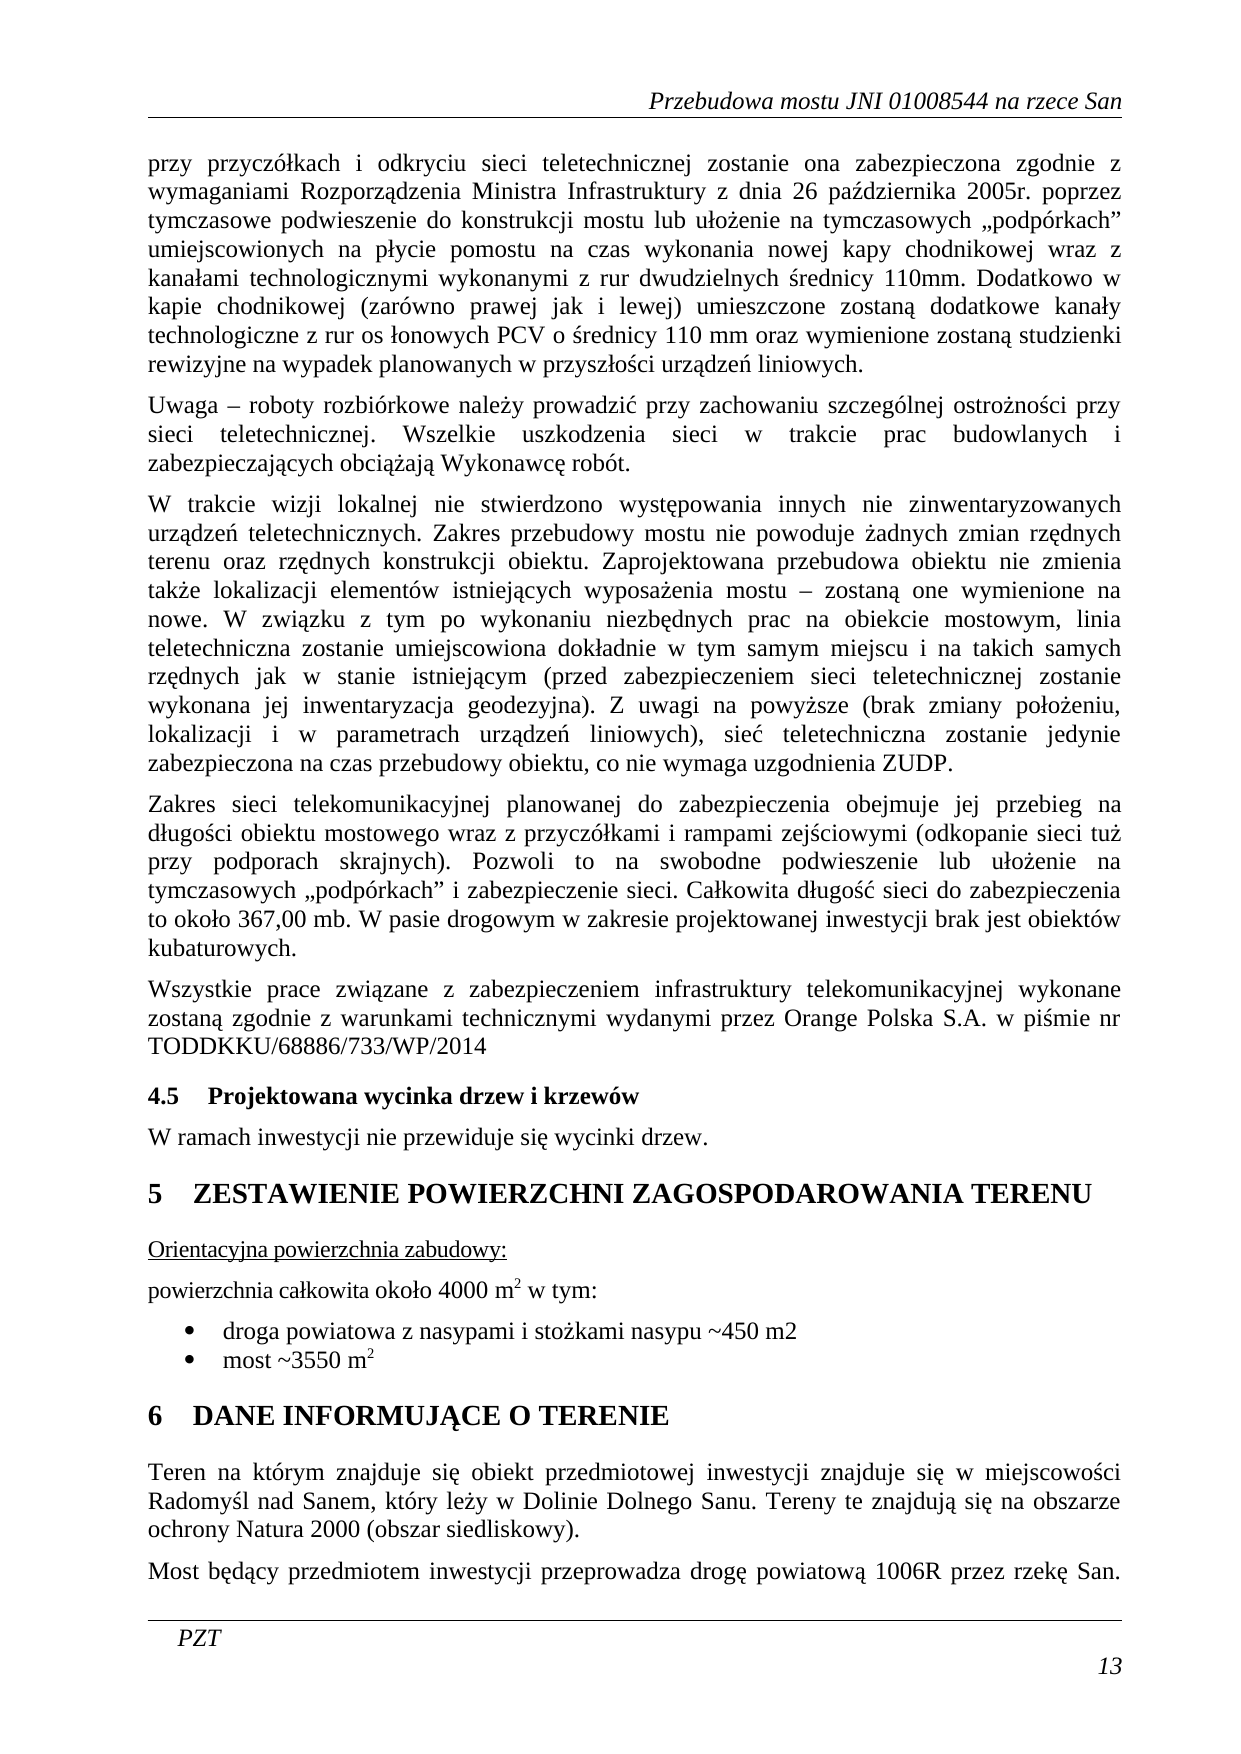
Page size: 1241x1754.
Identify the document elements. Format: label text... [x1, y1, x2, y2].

text powierzchnia całkowita około 4000 m2 w tym: [148, 1275, 1122, 1303]
list most ~3550 m2 [185, 1345, 1122, 1373]
subtitle DANE INFORMUJĄCE O TERENIE [148, 1398, 1122, 1432]
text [148, 148, 1122, 378]
text Teren na którym znajduje się obiekt przedmiotowej inwestycji znajduje się w miejscowości Radomyśl nad Sanem, który leży w Dolinie Dolnego Sanu. Tereny te znajdują się na obszarze ochrony Natura 2000 (obszar siedliskowy). [148, 1457, 1122, 1543]
text Uwaga – roboty rozbiórkowe należy prowadzić przy zachowaniu szczególnej ostrożności przy sieci teletechnicznej. Wszelkie uszkodzenia sieci w trakcie prac budowlanych i zabezpieczających obciążają Wykonawcę robót. [148, 390, 1122, 476]
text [148, 1556, 1122, 1584]
text Wszystkie prace związane z zabezpieczeniem infrastruktury telekomunikacyjnej wykonane zostaną zgodnie z warunkami technicznymi wydanymi przez Orange Polska S.A. w piśmie nr TODDKKU/68886/733/WP/2014 [148, 974, 1122, 1060]
text W trakcie wizji lokalnej nie stwierdzono występowania innych nie zinwentaryzowanych urządzeń teletechnicznych. Zakres przebudowy mostu nie powoduje żadnych zmian rzędnych terenu oraz rzędnych konstrukcji obiektu. Zaprojektowana przebudowa obiektu nie zmienia także lokalizacji elementów istniejących wyposażenia mostu – zostaną one wymienione na nowe. W związku z tym po wykonaniu niezbędnych prac na obiekcie mostowym, linia teletechniczna zostanie umiejscowiona dokładnie w tym samym miejscu i na takich samych rzędnych jak w stanie istniejącym (przed zabezpieczeniem sieci teletechnicznej zostanie wykonana jej inwentaryzacja geodezyjna). Z uwagi na powyższe (brak zmiany położeniu, lokalizacji i w parametrach urządzeń liniowych), sieć teletechniczna zostanie jedynie zabezpieczona na czas przebudowy obiektu, co nie wymaga uzgodnienia ZUDP. [148, 489, 1122, 776]
text W ramach inwestycji nie przewiduje się wycinki drzew. [148, 1122, 1122, 1151]
text Orientacyjna powierzchnia zabudowy: [148, 1234, 1122, 1262]
subtitle Projektowana wycinka drzew i krzewów [148, 1081, 1122, 1110]
list droga powiatowa z nasypami i stożkami nasypu ~450 m2 [185, 1316, 1122, 1345]
subtitle ZESTAWIENIE POWIERZCHNI ZAGOSPODAROWANIA TERENU [148, 1176, 1122, 1209]
text Zakres sieci telekomunikacyjnej planowanej do zabezpieczenia obejmuje jej przebieg na długości obiektu mostowego wraz z przyczółkami i rampami zejściowymi (odkopanie sieci tuż przy podporach skrajnych). Pozwoli to na swobodne podwieszenie lub ułożenie na tymczasowych „podpórkach” i zabezpieczenie sieci. Całkowita długość sieci do zabezpieczenia to około 367,00 mb. W pasie drogowym w zakresie projektowanej inwestycji brak jest obiektów kubaturowych. [148, 789, 1122, 961]
